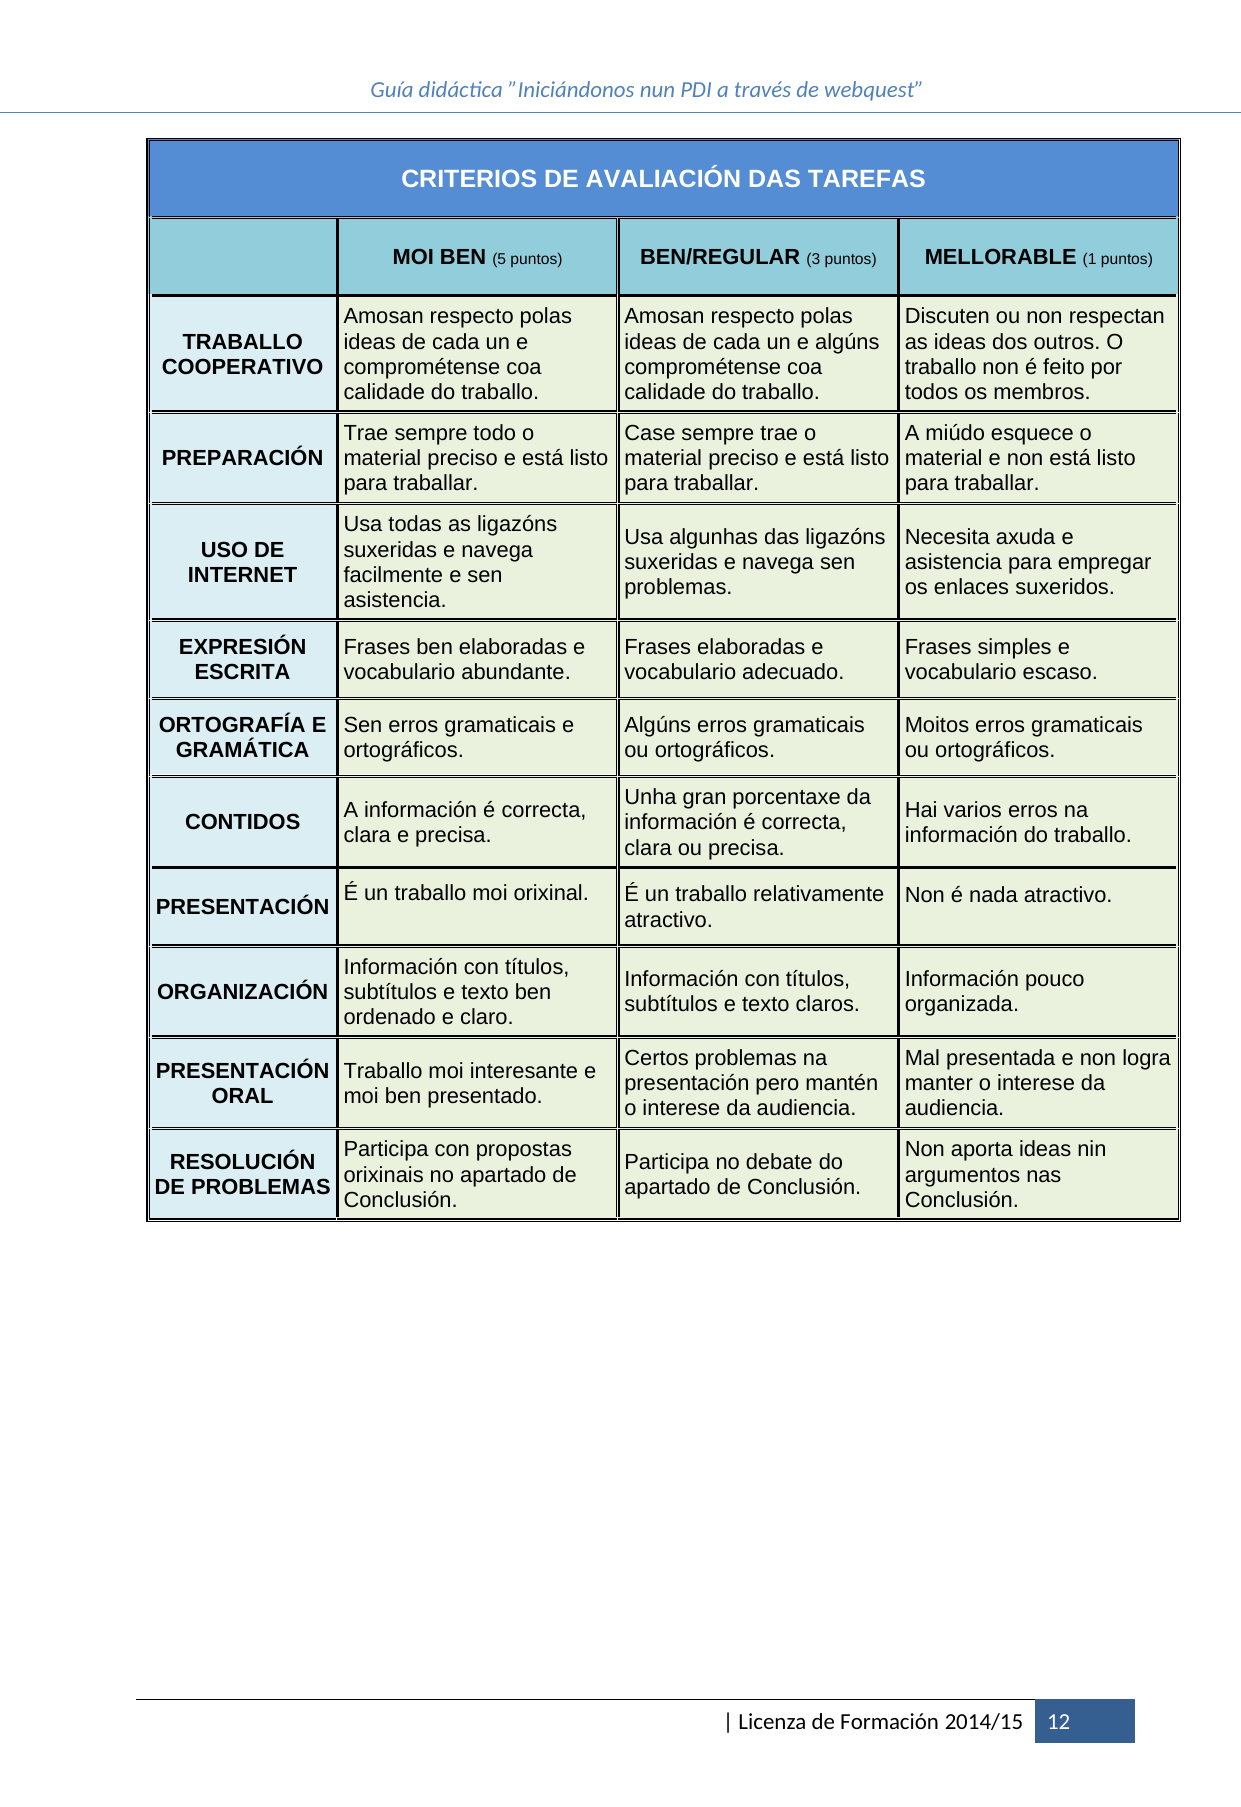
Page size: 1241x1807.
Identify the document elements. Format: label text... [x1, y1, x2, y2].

table_cell ORGANIZACIÓN [150, 944, 336, 1035]
table_cell Amosan respecto polas ideas de cada un e comprométense coa calidade do traballo. [339, 297, 616, 410]
table_cell [148, 216, 337, 294]
table_cell Traballo moi interesante e moi ben presentado. [339, 1039, 616, 1127]
table_cell CONTIDOS [150, 775, 336, 866]
table_cell USO DE INTERNET [148, 502, 337, 618]
table_cell PRESENTACIÓN ORAL [150, 1035, 336, 1127]
table_cell BEN/REGULAR (3 puntos) [620, 219, 897, 294]
table_cell Usa todas as ligazóns suxeridas e navega facilmente e sen asistencia. [339, 505, 616, 618]
table_cell É un traballo relativamente atractivo. [620, 869, 897, 944]
table_cell Discuten ou non respectan as ideas dos outros. O traballo non é feito por todos os membros. [900, 294, 1178, 410]
table_cell A información é correcta, clara e precisa. [339, 778, 616, 866]
table_cell Usa algunhas das ligazóns suxeridas e navega sen problemas. [620, 505, 897, 618]
table_cell Información con títulos, subtítulos e texto ben ordenado e claro. [339, 948, 616, 1035]
table_cell MELLORABLE (1 puntos) [898, 216, 1179, 294]
table_cell Frases elaboradas e vocabulario adecuado. [620, 622, 897, 696]
table_cell Información con títulos, subtítulos e texto claros. [620, 948, 897, 1035]
table_cell Moitos erros gramaticais ou ortográficos. [900, 696, 1178, 774]
table_header CRITERIOS DE AVALIACIÓN DAS TAREFAS [150, 141, 1178, 216]
table_cell Frases simples e vocabulario escaso. [900, 618, 1178, 696]
table_cell Unha gran porcentaxe da información é correcta, clara ou precisa. [620, 778, 897, 866]
table_cell ORTOGRAFÍA E GRAMÁTICA [150, 696, 336, 774]
table_cell Frases ben elaboradas e vocabulario abundante. [339, 622, 616, 696]
table_cell PRESENTACIÓN [150, 866, 336, 944]
table_cell Información pouco organizada. [900, 944, 1178, 1035]
table_cell Non é nada atractivo. [900, 866, 1178, 944]
table_cell Participa con propostas orixinais no apartado de Conclusión. [337, 1127, 618, 1218]
table_cell Case sempre trae o material preciso e está listo para traballar. [620, 414, 897, 502]
table_cell Participa no debate do apartado de Conclusión. [618, 1130, 898, 1218]
table_cell Trae sempre todo o material preciso e está listo para traballar. [339, 414, 616, 502]
table_cell Algúns erros gramaticais ou ortográficos. [620, 700, 897, 774]
table_cell É un traballo moi orixinal. [339, 869, 616, 944]
table_cell A miúdo esquece o material e non está listo para traballar. [900, 410, 1178, 502]
table_cell MOI BEN (5 puntos) [339, 219, 616, 294]
table_cell EXPRESIÓN ESCRITA [150, 618, 336, 696]
table_cell Sen erros gramaticais e ortográficos. [339, 700, 616, 774]
table_cell Necesita axuda e asistencia para empregar os enlaces suxeridos. [898, 502, 1179, 618]
table_cell Non aporta ideas nin argumentos nas Conclusión. [898, 1127, 1179, 1218]
table_cell Hai varios erros na información do traballo. [900, 775, 1178, 866]
table_cell RESOLUCIÓN DE PROBLEMAS [148, 1127, 337, 1218]
table_cell PREPARACIÓN [150, 410, 336, 502]
table_cell TRABALLO COOPERATIVO [150, 294, 336, 410]
table_cell Amosan respecto polas ideas de cada un e algúns comprométense coa calidade do traballo. [620, 297, 897, 410]
table_cell Certos problemas na presentación pero mantén o interese da audiencia. [620, 1039, 897, 1127]
table_cell Mal presentada e non logra manter o interese da audiencia. [900, 1035, 1178, 1127]
